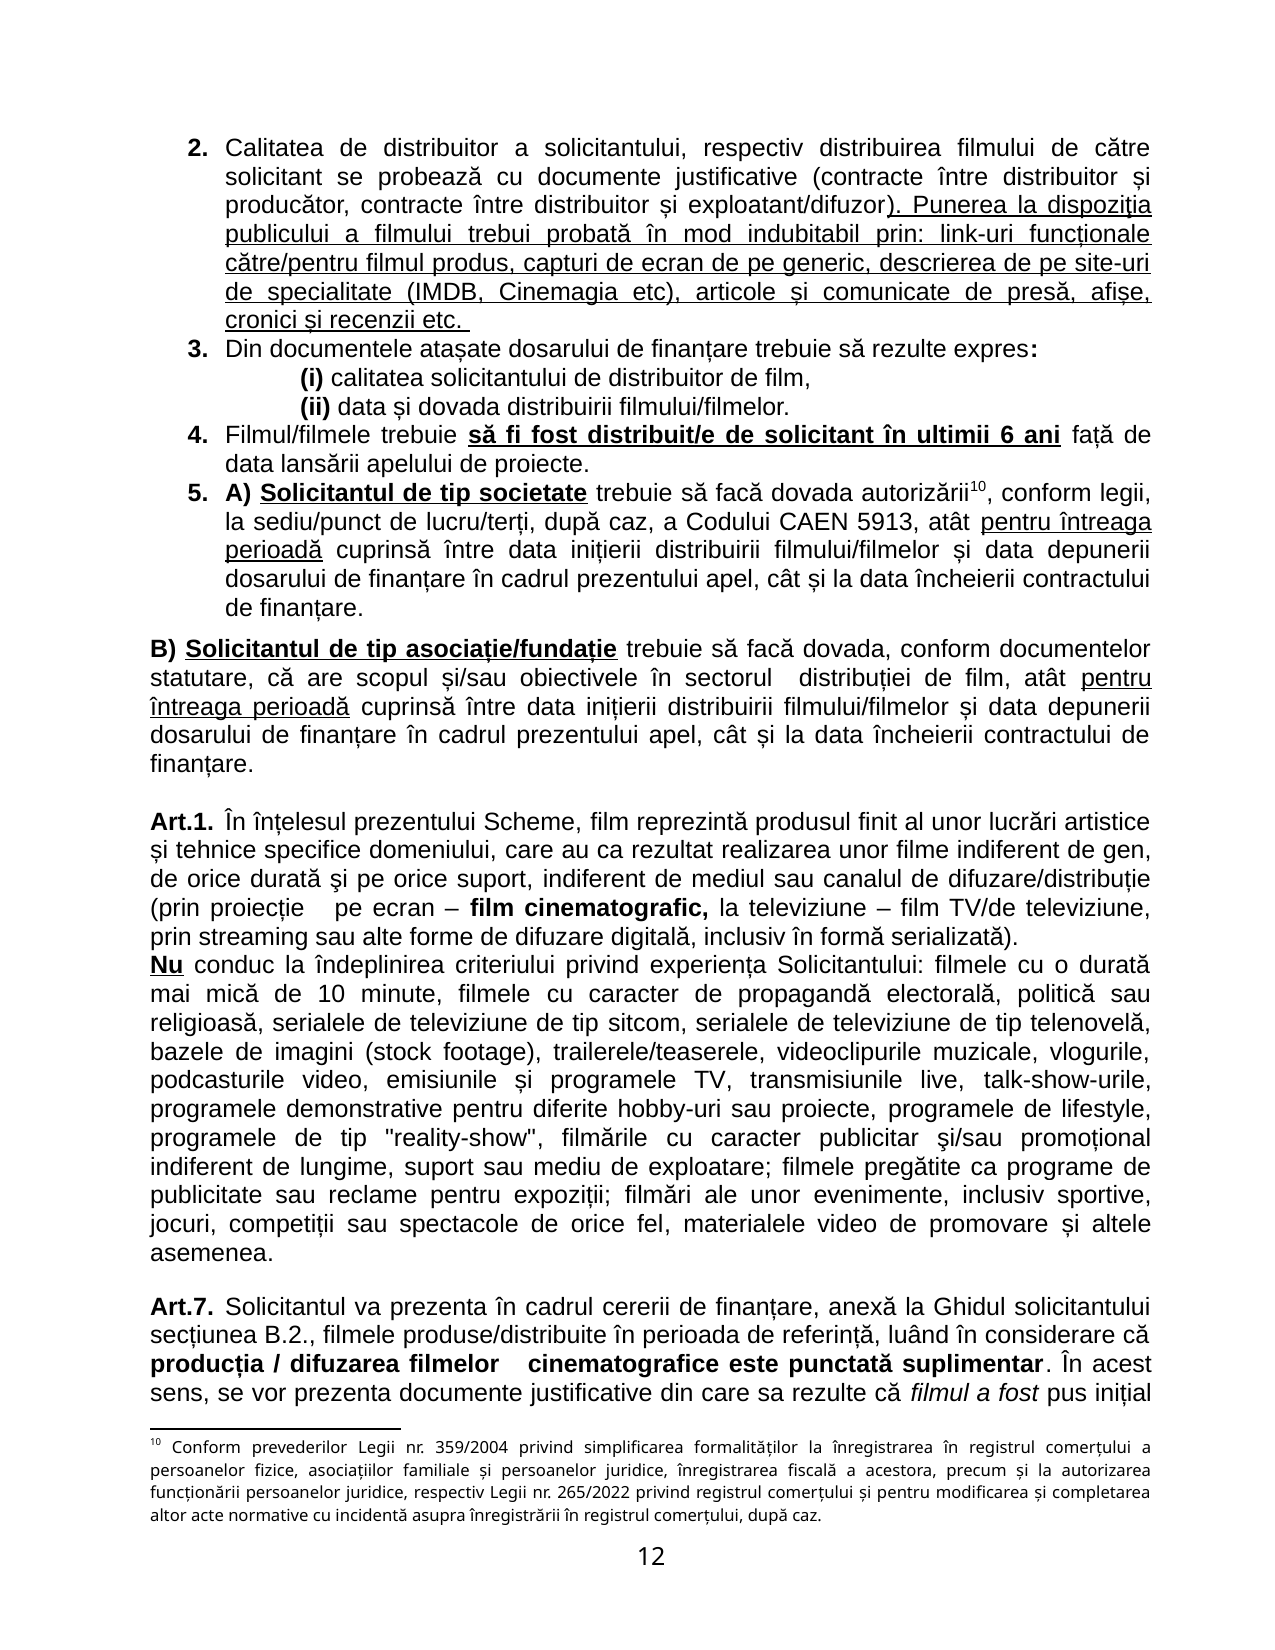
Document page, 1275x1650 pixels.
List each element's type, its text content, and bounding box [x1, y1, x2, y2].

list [150, 1266, 1152, 1406]
list Filmul/filmele trebuie să fi fost distribuit/e de solicitant în ultimii 6 ani față de data lansării apelului de proiecte. [187, 420, 1152, 478]
list Din documentele atașate dosarului de finanțare trebuie să rezulte expres: [187, 334, 1152, 363]
list În înțelesul prezentului Scheme, film reprezintă produsul finit al unor lucrări artistice și tehnice specifice domeniului, care au ca rezultat realizarea unor filme indiferent de gen, de orice durată şi pe orice suport, indiferent de mediul sau canalul de difuzare/distribuție (prin proiecție pe ecran – film cinematografic, la televiziune – film TV/de televiziune, prin streaming sau alte forme de difuzare digitală, inclusiv în formă serializată). [150, 806, 1152, 950]
text B) Solicitantul de tip asociație/fundație trebuie să facă dovada, conform documentelor statutare, că are scopul și/sau obiectivele în sectorul distribuției de film, atât pentru întreaga perioadă cuprinsă între data inițierii distribuirii filmului/filmelor și data depunerii dosarului de finanțare în cadrul prezentului apel, cât și la data încheierii contractului de finanțare. [150, 634, 1152, 778]
list (i) calitatea solicitantului de distribuitor de film, [300, 363, 1152, 392]
text Nu conduc la îndeplinirea criteriului privind experiența Solicitantului: filmele cu o durată mai mică de 10 minute, filmele cu caracter de propagandă electorală, politică sau religioasă, serialele de televiziune de tip sitcom, serialele de televiziune de tip telenovelă, bazele de imagini (stock footage), trailerele/teaserele, videoclipurile muzicale, vlogurile, podcasturile video, emisiunile și programele TV, transmisiunile live, talk-show-urile, programele demonstrative pentru diferite hobby-uri sau proiecte, programele de lifestyle, programele de tip "reality-show", filmările cu caracter publicitar şi/sau promoțional indiferent de lungime, suport sau mediu de exploatare; filmele pregătite ca programe de publicitate sau reclame pentru expoziții; filmări ale unor evenimente, inclusiv sportive, jocuri, competiții sau spectacole de orice fel, materialele video de promovare și altele asemenea. [150, 1008, 1152, 1266]
list (ii) data și dovada distribuirii filmului/filmelor. [300, 392, 1152, 420]
list Calitatea de distribuitor a solicitantului, respectiv distribuirea filmului de către solicitant se probează cu documente justificative (contracte între distribuitor și producător, contracte între distribuitor și exploatant/difuzor). Punerea la dispoziţia publicului a filmului trebui probată în mod indubitabil prin: link-uri funcționale către/pentru filmul produs, capturi de ecran de pe generic, descrierea de pe site-uri de specialitate (IMDB, Cinemagia etc), articole și comunicate de presă, afișe, cronici și recenzii etc. [187, 133, 1152, 334]
text Nu conduc la îndeplinirea criteriului privind experiența Solicitantului: filmele cu o durată mai mică de 10 minute, filmele cu caracter de propagandă electorală, politică sau religioasă, serialele de televiziune de tip sitcom, serialele de televiziune de tip telenovelă, bazele de imagini (stock footage), trailerele/teaserele, videoclipurile muzicale, vlogurile, podcasturile video, emisiunile și programele TV, transmisiunile live, talk-show-urile, programele demonstrative pentru diferite hobby-uri sau proiecte, programele de lifestyle, programele de tip "reality-show", filmările cu caracter publicitar şi/sau promoțional indiferent de lungime, suport sau mediu de exploatare; filmele pregătite ca programe de publicitate sau reclame pentru expoziții; filmări ale unor evenimente, inclusiv sportive, jocuri, competiții sau spectacole de orice fel, materialele video de promovare și altele asemenea. [150, 950, 1152, 1008]
list A) Solicitantul de tip societate trebuie să facă dovada autorizării, conform legii, la sediu/punct de lucru/terți, după caz, a Codului CAEN 5913, atât pentru întreaga perioadă cuprinsă între data inițierii distribuirii filmului/filmelor și data depunerii dosarului de finanțare în cadrul prezentului apel, cât și la data încheierii contractului de finanțare. [187, 478, 1152, 622]
